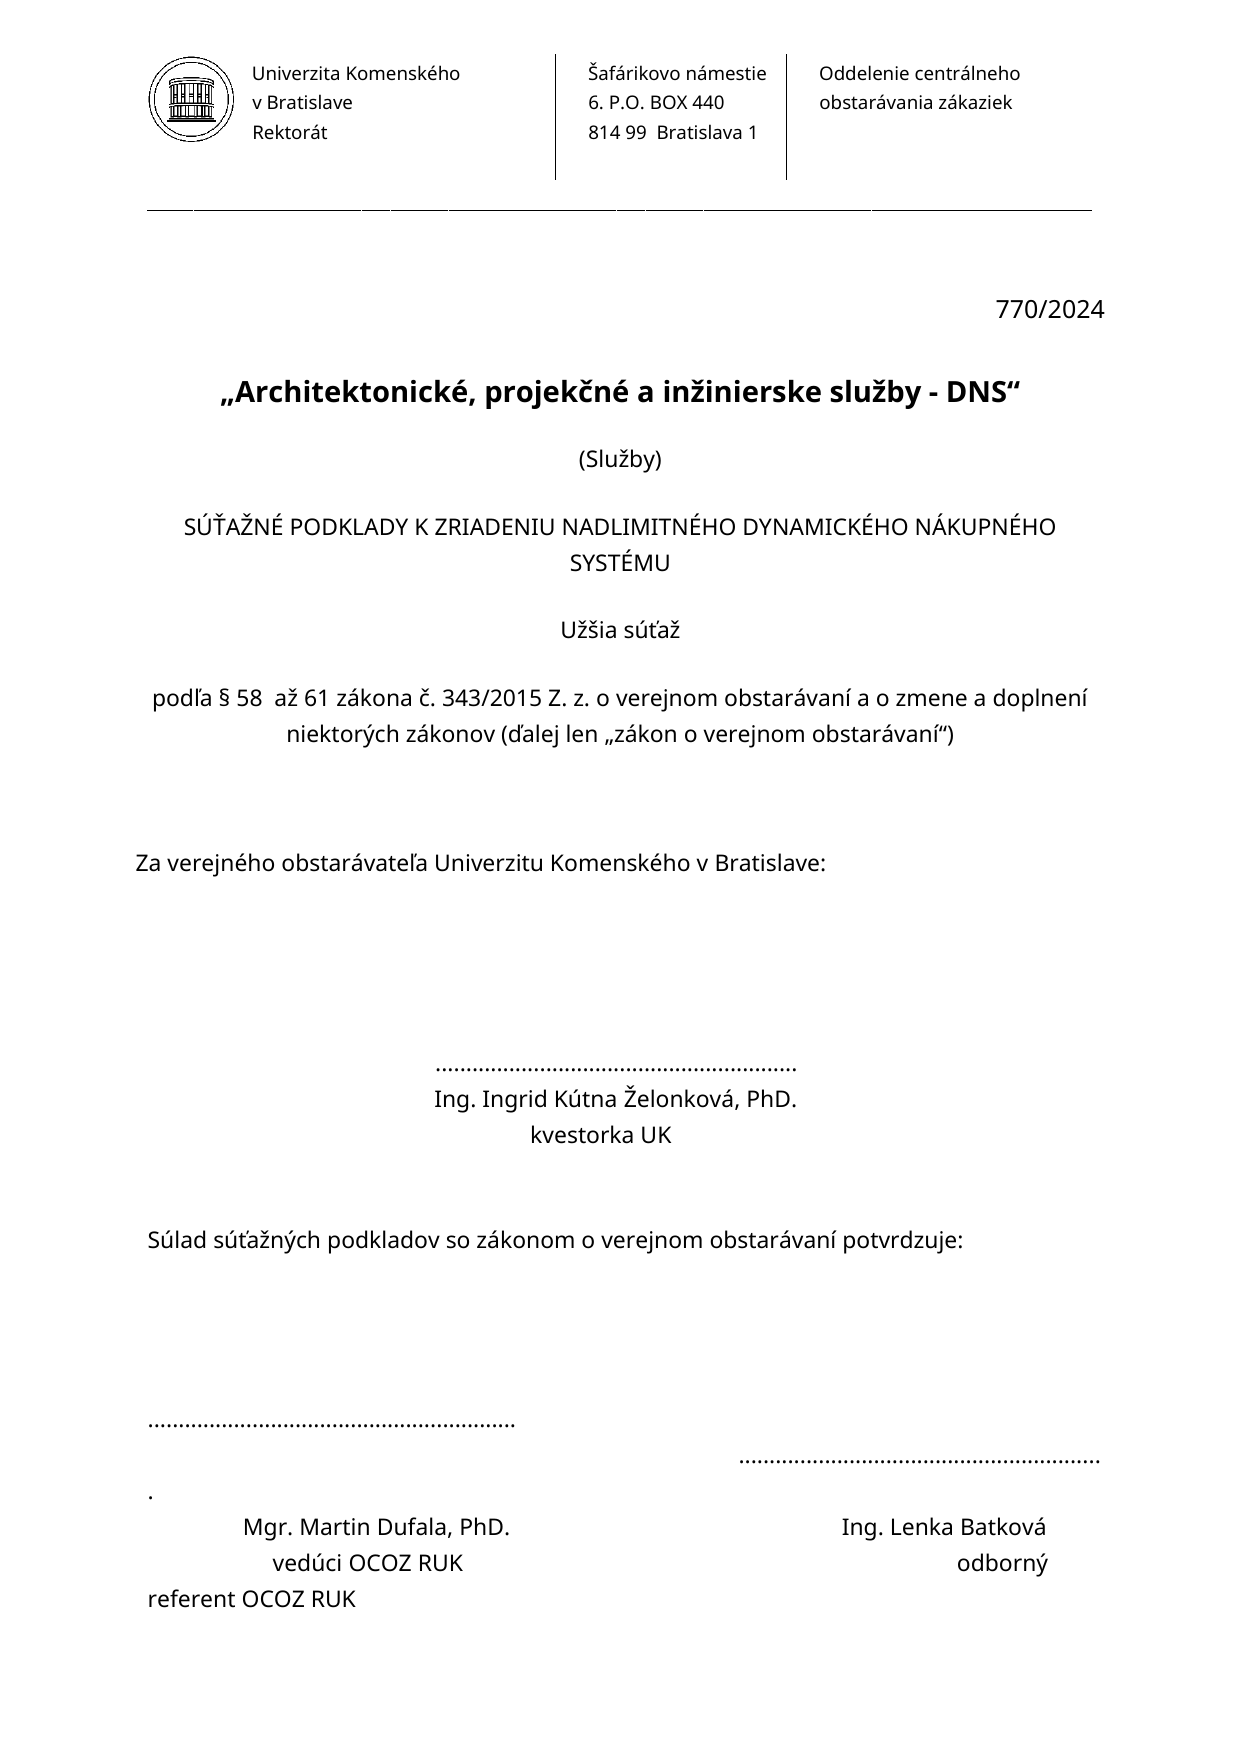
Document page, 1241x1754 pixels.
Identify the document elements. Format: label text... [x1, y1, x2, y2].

table_header Univerzita Komenského v Bratislave Rektorát [237, 54, 555, 180]
text SÚŤAŽNÉ PODKLADY K ZRIADENIU NADLIMITNÉHO DYNAMICKÉHO NÁKUPNÉHO SYSTÉMU [143, 511, 1097, 578]
text Za verejného obstarávateľa Univerzitu Komenského v Bratislave: [135, 847, 1105, 878]
text vedúci OCOZ RUK odborný referent OCOZ RUK [147, 1547, 1105, 1614]
text ............................................................ ............................................................ [147, 1403, 1105, 1506]
text 770/2024 [135, 292, 1105, 326]
picture [146, 54, 236, 144]
text kvestorka UK [135, 1118, 1030, 1150]
text podľa § 58 až 61 zákona č. 343/2015 Z. z. o verejnom obstarávaní a o zmene a doplnení niektorých zákonov (ďalej len „zákon o verejnom obstarávaní“) [143, 682, 1097, 749]
text Užšia súťaž [143, 614, 1097, 646]
text Ing. Ingrid Kútna Želonková, PhD. [135, 1083, 1030, 1114]
table_header Šafárikovo námestie 6. P.O. BOX 440 814 99 Bratislava 1 [556, 54, 786, 180]
text Mgr. Martin Dufala, PhD. Ing. Lenka Batková [147, 1511, 1105, 1542]
table_header [135, 54, 237, 180]
text „Architektonické, projekčné a inžinierske služby - DNS“ [143, 371, 1097, 411]
text ........................................................... [135, 1047, 1097, 1078]
text Súlad súťažných podkladov so zákonom o verejnom obstarávaní potvrdzuje: [147, 1224, 1105, 1256]
text (Služby) [143, 443, 1097, 474]
table_header Oddelenie centrálneho obstarávania zákaziek [787, 54, 1105, 180]
